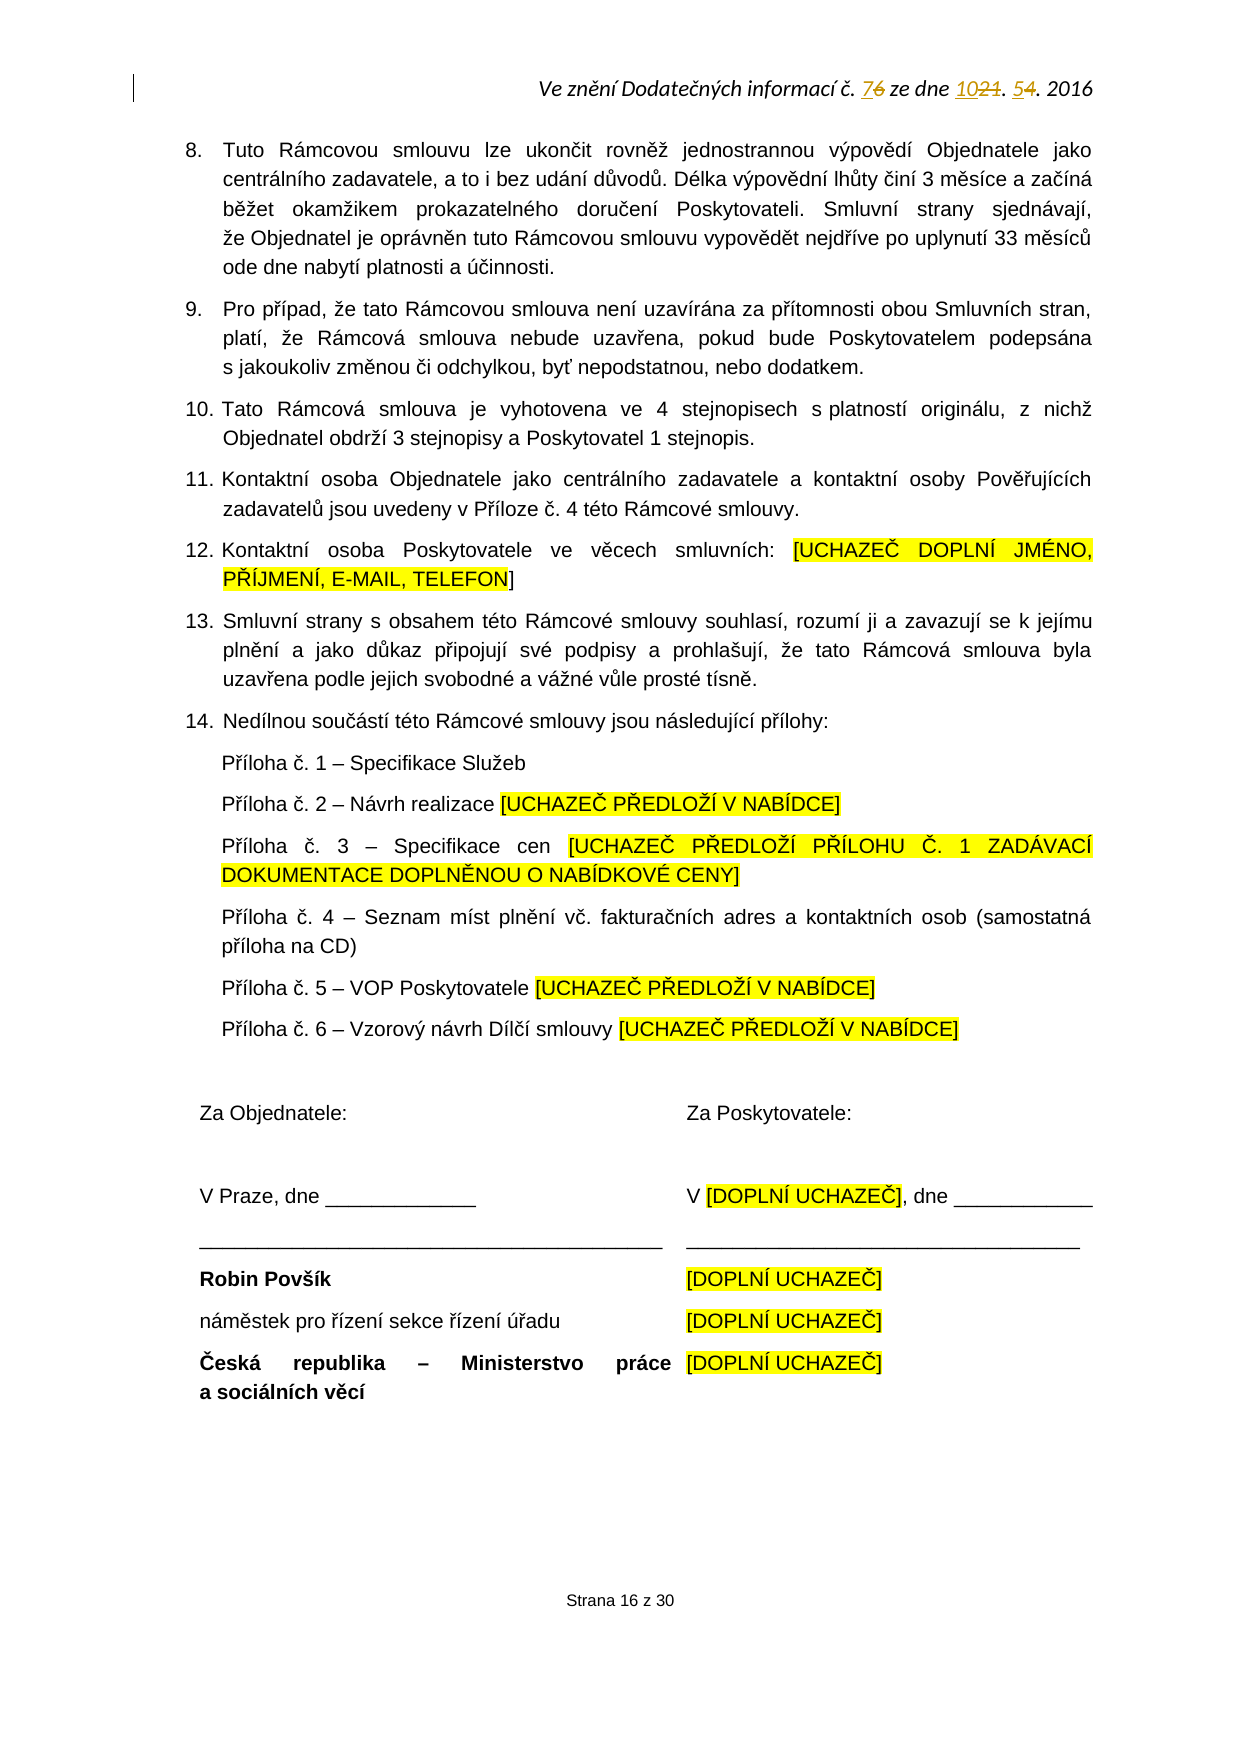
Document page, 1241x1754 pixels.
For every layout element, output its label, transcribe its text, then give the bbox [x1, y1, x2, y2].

list Pro případ, že tato Rámcovou smlouva není uzavírána za přítomnosti obou Smluvních stran, platí, že Rámcová smlouva nebude uzavřena, pokud bude Poskytovatelem podepsána s jakoukoliv změnou či odchylkou, byť nepodstatnou, nebo dodatkem. [185, 291, 1093, 379]
table_header Za Poskytovatele: V [DOPLNÍ UCHAZEČ], dne ____________ [679, 1095, 1151, 1220]
text Příloha č. 3 – Specifikace cen [UCHAZEČ PŘEDLOŽÍ PŘÍLOHU Č. 1 ZADÁVACÍ DOKUMENTACE DOPLNĚNOU O NABÍDKOVÉ CENY] [221, 829, 1093, 887]
table_cell ________________________________________ [192, 1220, 679, 1262]
table_cell Robin Povšík [192, 1262, 679, 1304]
table_cell [DOPLNÍ UCHAZEČ] [679, 1262, 1166, 1304]
text Příloha č. 1 – Specifikace Služeb [221, 745, 1093, 774]
text Příloha č. 2 – Návrh realizace [UCHAZEČ PŘEDLOŽÍ V NABÍDCE] [221, 787, 1093, 816]
table_cell __________________________________ [679, 1220, 1166, 1262]
table_cell [DOPLNÍ UCHAZEČ] [DOPLNÍ UCHAZEČ] [679, 1304, 1166, 1416]
list Nedílnou součástí této Rámcové smlouvy jsou následující přílohy: [185, 704, 1093, 733]
table_header Za Objednatele: V Praze, dne _____________ [192, 1095, 679, 1220]
text Příloha č. 6 – Vzorový návrh Dílčí smlouvy [UCHAZEČ PŘEDLOŽÍ V NABÍDCE] [221, 1012, 1093, 1041]
list Kontaktní osoba Objednatele jako centrálního zadavatele a kontaktní osoby Pověřujících zadavatelů jsou uvedeny v Příloze č. 4 této Rámcové smlouvy. [185, 462, 1093, 520]
table_cell náměstek pro řízení sekce řízení úřadu Česká republika – Ministerstvo práce a sociálních věcí [192, 1304, 679, 1416]
list Smluvní strany s obsahem této Rámcové smlouvy souhlasí, rozumí ji a zavazují se k jejímu plnění a jako důkaz připojují své podpisy a prohlašují, že tato Rámcová smlouva byla uzavřena podle jejich svobodné a vážné vůle prosté tísně. [185, 604, 1093, 691]
list Tato Rámcová smlouva je vyhotovena ve 4 stejnopisech s platností originálu, z nichž Objednatel obdrží 3 stejnopisy a Poskytovatel 1 stejnopis. [185, 391, 1093, 449]
text Příloha č. 4 – Seznam míst plnění vč. fakturačních adres a kontaktních osob (samostatná příloha na CD) [221, 899, 1093, 958]
list Kontaktní osoba Poskytovatele ve věcech smluvních: [UCHAZEČ DOPLNÍ JMÉNO, PŘÍJMENÍ, E-MAIL, TELEFON] [185, 533, 1093, 591]
list Tuto Rámcovou smlouvu lze ukončit rovněž jednostrannou výpovědí Objednatele jako centrálního zadavatele, a to i bez udání důvodů. Délka výpovědní lhůty činí 3 měsíce a začíná běžet okamžikem prokazatelného doručení Poskytovateli. Smluvní strany sjednávají, že Objednatel je oprávněn tuto Rámcovou smlouvu vypovědět nejdříve po uplynutí 33 měsíců ode dne nabytí platnosti a účinnosti. [185, 133, 1093, 279]
text Příloha č. 5 – VOP Poskytovatele [UCHAZEČ PŘEDLOŽÍ V NABÍDCE] [221, 970, 1093, 999]
